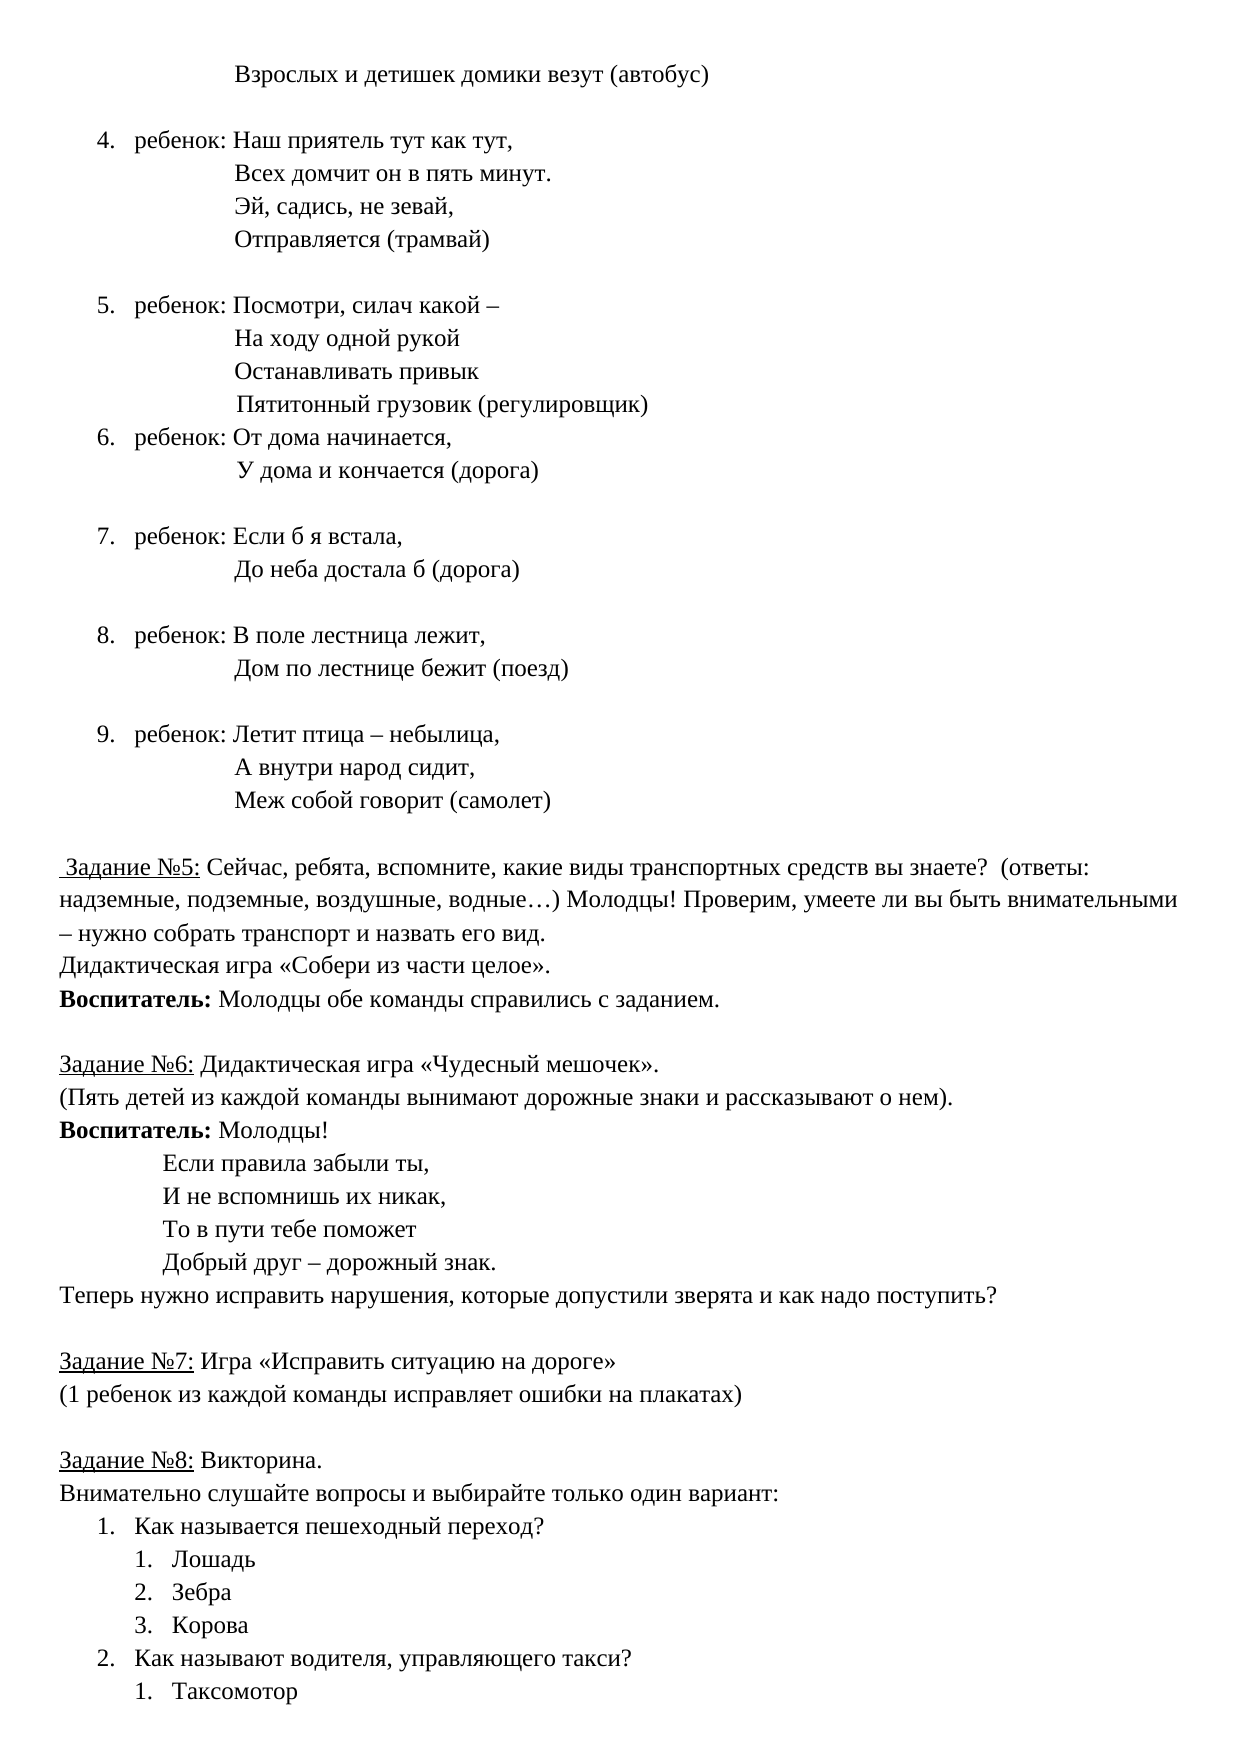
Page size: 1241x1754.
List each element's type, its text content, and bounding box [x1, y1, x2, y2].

text И не вспомнишь их никак, [162, 1181, 1181, 1210]
text Если правила забыли ты, [162, 1148, 1181, 1177]
text (Пять детей из каждой команды вынимают дорожные знаки и рассказывают о нем). [59, 1082, 1181, 1111]
list ребенок: В поле лестница лежит, [97, 620, 1181, 649]
list Дом по лестнице бежит (поезд) [134, 653, 1181, 682]
list У дома и кончается (дорога) [236, 455, 1181, 484]
list Корова [134, 1610, 1181, 1639]
list Как называется пешеходный переход? [97, 1511, 1181, 1540]
list А внутри народ сидит, [134, 752, 1181, 781]
text То в пути тебе поможет [162, 1214, 1181, 1243]
list Лошадь [134, 1544, 1181, 1573]
text Задание №7: Игра «Исправить ситуацию на дороге» [59, 1346, 1181, 1375]
text Воспитатель: Молодцы! [59, 1115, 1181, 1144]
list Таксомотор [134, 1676, 1181, 1705]
list Эй, садись, не зевай, [134, 191, 1181, 220]
text Задание №8: Викторина. [59, 1445, 1181, 1474]
list ребенок: От дома начинается, [97, 422, 1181, 451]
list Пятитонный грузовик (регулировщик) [236, 389, 1181, 418]
list Как называют водителя, управляющего такси? [97, 1643, 1181, 1672]
list Взрослых и детишек домики везут (автобус) [134, 59, 1181, 88]
text Задание №5: Сейчас, ребята, вспомните, какие виды транспортных средств вы знаете? (ответы: надземные, подземные, воздушные, водные…) Молодцы! Проверим, умеете ли вы быть внимательными – нужно собрать транспорт и назвать его вид. [59, 852, 1181, 946]
text Дидактическая игра «Собери из части целое». [59, 951, 1181, 979]
list Отправляется (трамвай) [134, 224, 1181, 253]
list ребенок: Наш приятель тут как тут, [97, 125, 1181, 154]
text Воспитатель: Молодцы обе команды справились с заданием. [59, 984, 1181, 1012]
list Останавливать привык [134, 356, 1181, 385]
list Зебра [134, 1577, 1181, 1606]
text Теперь нужно исправить нарушения, которые допустили зверята и как надо поступить? [59, 1280, 1181, 1309]
list Всех домчит он в пять минут. [134, 158, 1181, 187]
text Добрый друг – дорожный знак. [162, 1247, 1181, 1276]
list До неба достала б (дорога) [134, 554, 1181, 583]
list Меж собой говорит (самолет) [134, 786, 1181, 814]
list ребенок: Посмотри, силач какой – [97, 290, 1181, 319]
text Задание №6: Дидактическая игра «Чудесный мешочек». [59, 1049, 1181, 1078]
list ребенок: Летит птица – небылица, [97, 719, 1181, 748]
list На ходу одной рукой [134, 323, 1181, 352]
list ребенок: Если б я встала, [97, 521, 1181, 550]
text Внимательно слушайте вопросы и выбирайте только один вариант: [59, 1478, 1181, 1507]
text (1 ребенок из каждой команды исправляет ошибки на плакатах) [59, 1379, 1181, 1408]
